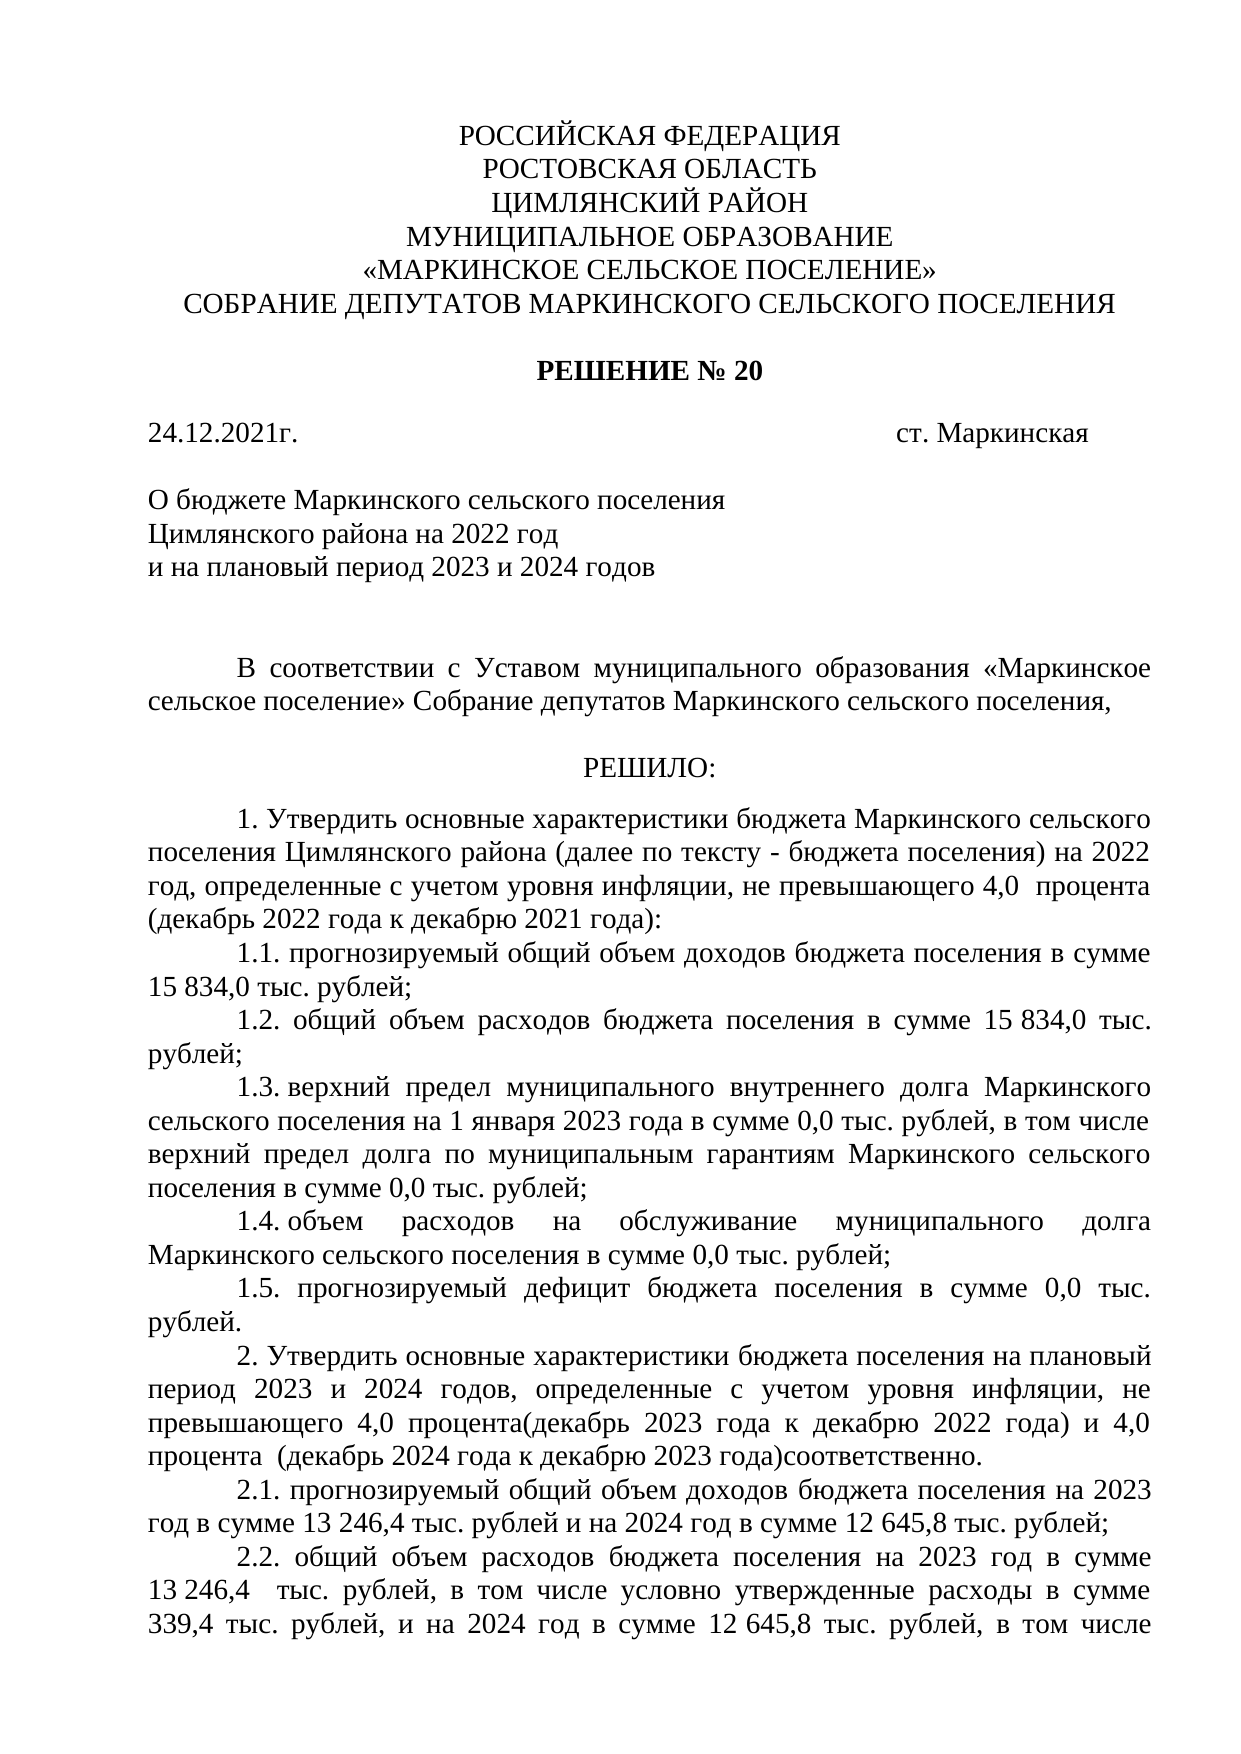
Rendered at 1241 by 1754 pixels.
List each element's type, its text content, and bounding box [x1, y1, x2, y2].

text РЕШИЛО: [148, 751, 1152, 784]
text МУНИЦИПАЛЬНОЕ ОБРАЗОВАНИЕ [148, 219, 1152, 252]
title О бюджете Маркинского сельского поселения [148, 482, 1152, 516]
text В соответствии с Уставом муниципального образования «Маркинское сельское поселение» Собрание депутатов Маркинского сельского поселения, [148, 650, 1152, 717]
text 24.12.2021г. ст. Маркинская [148, 415, 1152, 449]
text 1.5. прогнозируемый дефицит бюджета поселения в сумме 0,0 тыс. рублей. [148, 1271, 1152, 1338]
text 1.4. объем расходов на обслуживание муниципального долга Маркинского сельского поселения в сумме 0,0 тыс. рублей; [148, 1203, 1152, 1271]
title Цимлянского района на 2022 год и на плановый период 2023 и 2024 годов [148, 516, 1152, 583]
text 2.1. прогнозируемый общий объем доходов бюджета поселения на 2023 год в сумме 13 246,4 тыс. рублей и на 2024 год в сумме 12 645,8 тыс. рублей; [148, 1472, 1152, 1539]
text ЦИМЛЯНСКИЙ РАЙОН [148, 185, 1152, 219]
text 1.2. общий объем расходов бюджета поселения в сумме 15 834,0 тыс. рублей; [148, 1002, 1152, 1069]
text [148, 1539, 1152, 1639]
text СОБРАНИЕ ДЕПУТАТОВ МАРКИНСКОГО СЕЛЬСКОГО ПОСЕЛЕНИЯ [148, 286, 1152, 319]
text «МАРКИНСКОЕ СЕЛЬСКОЕ ПОСЕЛЕНИЕ» [148, 252, 1152, 286]
text РЕШЕНИЕ № 20 [148, 353, 1152, 386]
title РОССИЙСКАЯ ФЕДЕРАЦИЯ [148, 118, 1152, 152]
text 1. Утвердить основные характеристики бюджета Маркинского сельского поселения Цимлянского района (далее по тексту - бюджета поселения) на 2022 год, определенные с учетом уровня инфляции, не превышающего 4,0 процента (декабрь 2022 года к декабрю 2021 года): [148, 801, 1152, 935]
text РОСТОВСКАЯ ОБЛАСТЬ [148, 152, 1152, 185]
text 1.1. прогнозируемый общий объем доходов бюджета поселения в сумме 15 834,0 тыс. рублей; [148, 935, 1152, 1002]
text 1.3. верхний предел муниципального внутреннего долга Маркинского сельского поселения на 1 января 2023 года в сумме 0,0 тыс. рублей, в том числе верхний предел долга по муниципальным гарантиям Маркинского сельского поселения в сумме 0,0 тыс. рублей; [148, 1069, 1152, 1203]
text 2. Утвердить основные характеристики бюджета поселения на плановый период 2023 и 2024 годов, определенные с учетом уровня инфляции, не превышающего 4,0 процента(декабрь 2023 года к декабрю 2022 года) и 4,0 процента (декабрь 2024 года к декабрю 2023 года)соответственно. [148, 1338, 1152, 1472]
